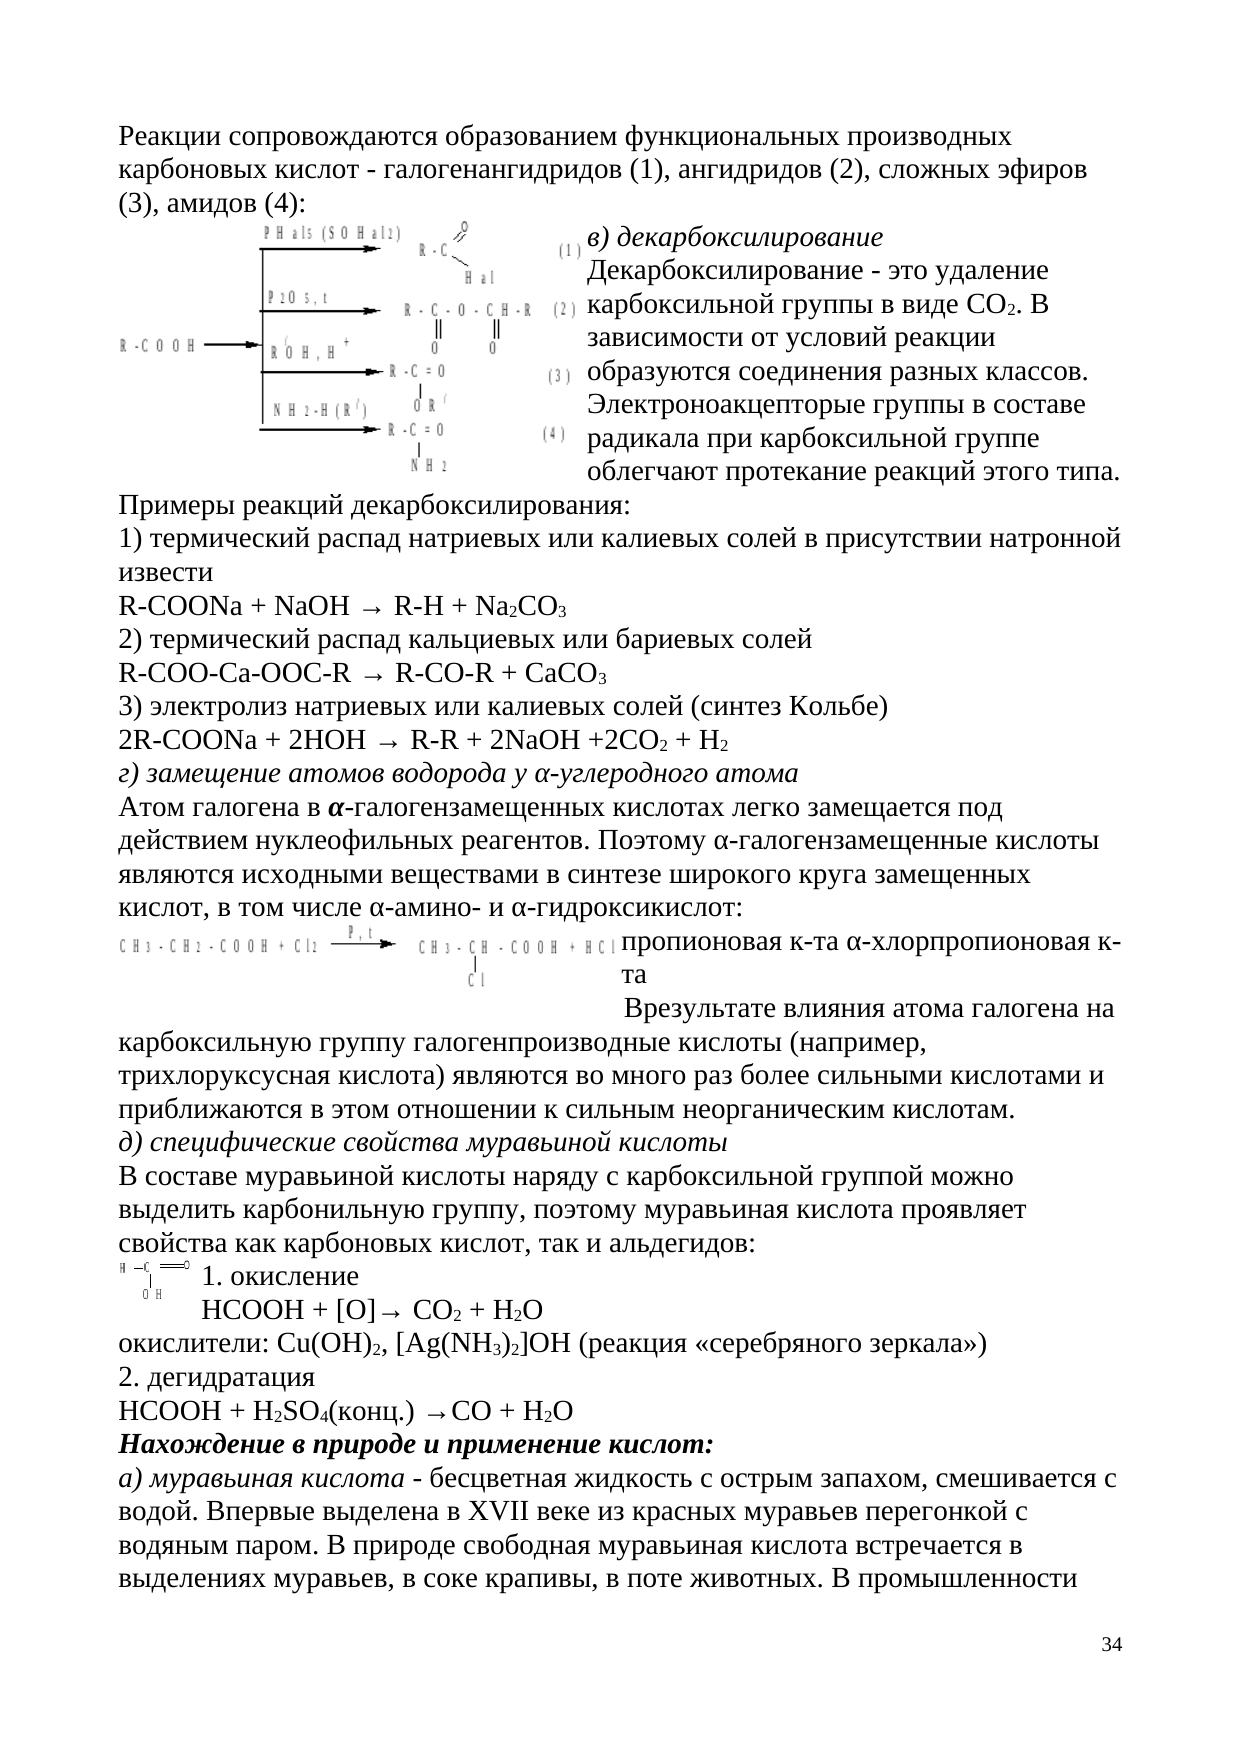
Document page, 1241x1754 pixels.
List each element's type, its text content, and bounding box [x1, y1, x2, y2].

picture [118, 923, 624, 994]
text Атом галогена в α-галогензамещенных кислотах легко замещается под действием нуклеофильных реагентов. Поэтому α-галогензамещенные кислоты являются исходными веществами в синтезе широкого круга замещенных кислот, в том числе α-амино- и α-гидроксикислот: [118, 789, 1122, 923]
text Нахождение в природе и применение кислот: [118, 1426, 1122, 1460]
text 3) электролиз натриевых или калиевых солей (синтез Кольбе) [118, 688, 1122, 722]
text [118, 1460, 1122, 1594]
text 2. дегидратация [118, 1359, 1122, 1393]
picture [118, 1258, 201, 1303]
text 1. окисление [201, 1258, 1122, 1292]
text 2) термический распад кальциевых или бариевых солей [118, 621, 1122, 655]
text Примеры реакций декарбоксилирования: [118, 487, 1122, 521]
text НСООН + [O]→ СО2 + Н2О [118, 1292, 1122, 1326]
text 2R-COONa + 2НОН → R-R + 2NaОН +2CO2 + Н2 [118, 722, 1122, 755]
text д) специфические свойства муравьиной кислоты [118, 1124, 1122, 1158]
text пропионовая к-та α-хлорпропионовая к-та [622, 923, 1122, 990]
text 1) термический распад натриевых или калиевых солей в присутствии натронной извести [118, 521, 1122, 588]
text НСООН + Н2SО4(конц.) →СО + Н2О [118, 1393, 1122, 1426]
text в) декарбоксилирование [587, 219, 1122, 252]
text В составе муравьиной кислоты наряду с карбоксильной группой можно выделить карбонильную группу, поэтому муравьиная кислота проявляет свойства как карбоновых кислот, так и альдегидов: [118, 1158, 1122, 1258]
text окислители: Сu(ОН)2, [Ag(NH3)2]ОН (реакция «серебряного зеркала») [118, 1326, 1122, 1359]
picture [118, 218, 587, 477]
text R-COONa + NaOH → R-Н + Na2СО3 [118, 588, 1122, 621]
text Реакции сопровождаются образованием функциональных производных карбоновых кислот - галогенангидридов (1), ангидридов (2), сложных эфиров (3), амидов (4): [118, 118, 1122, 219]
text Врезультате влияния атома галогена на карбоксильную группу галогенпроизводные кислоты (например, трихлоруксусная кислота) являются во много раз более сильными кислотами и приближаются в этом отношении к сильным неорганическим кислотам. [118, 990, 1122, 1124]
text R-COO-Са-ООС-R → R-СО-R + СаСО3 [118, 655, 1122, 688]
text г) замещение атомов водорода у α-углеродного атома [118, 755, 1122, 789]
